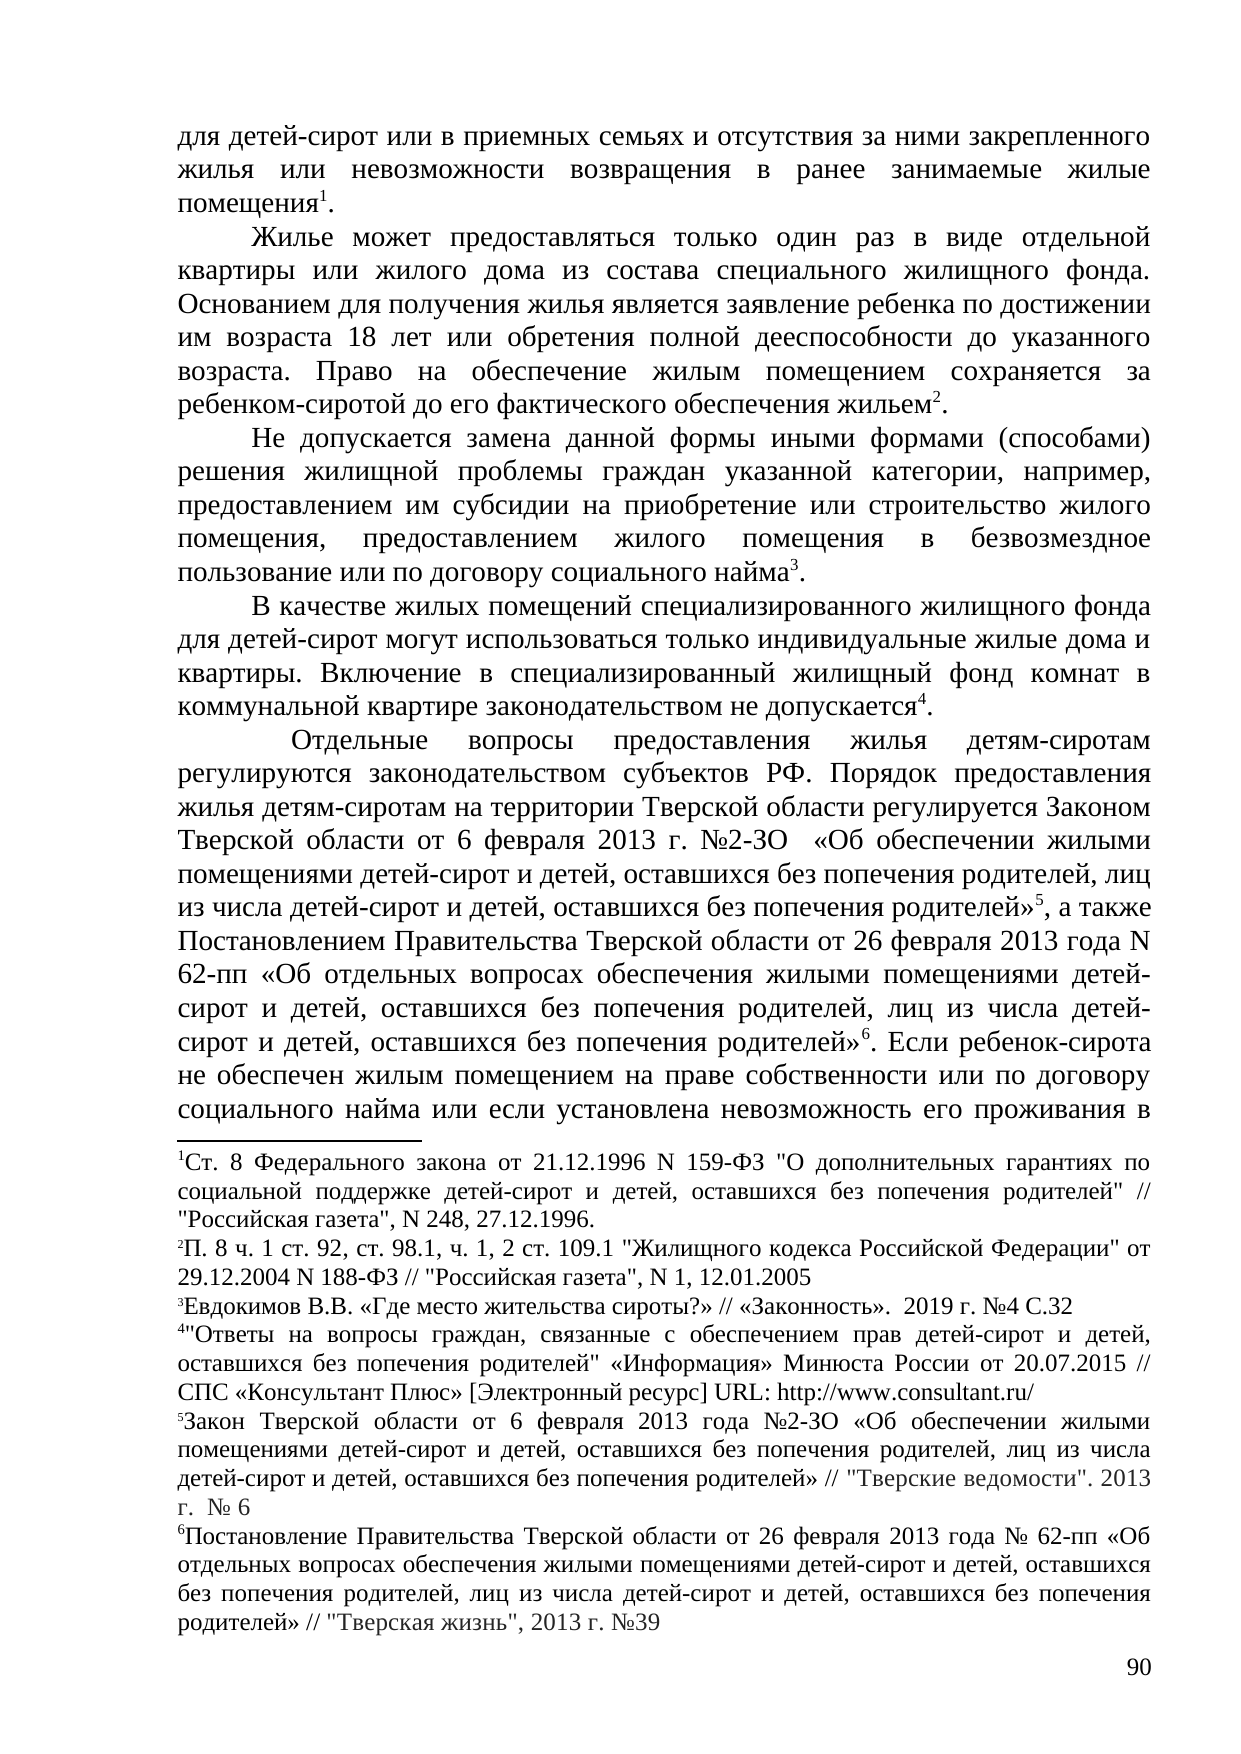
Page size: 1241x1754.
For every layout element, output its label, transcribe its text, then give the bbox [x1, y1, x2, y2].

text Жилье может предоставляться только один раз в виде отдельной квартиры или жилого дома из состава специального жилищного фонда. Основанием для получения жилья является заявление ребенка по достижении им возраста 18 лет или обретения полной дееспособности до указанного возраста. Право на обеспечение жилым помещением сохраняется за ребенком-сиротой до его фактического обеспечения жильем. [177, 219, 1152, 420]
text Не допускается замена данной формы иными формами (способами) решения жилищной проблемы граждан указанной категории, например, предоставлением им субсидии на приобретение или строительство жилого помещения, предоставлением жилого помещения в безвозмездное пользование или по договору социального найма. [177, 420, 1152, 588]
text В качестве жилых помещений специализированного жилищного фонда для детей-сирот могут использоваться только индивидуальные жилые дома и квартиры. Включение в специализированный жилищный фонд комнат в коммунальной квартире законодательством не допускается. [177, 588, 1152, 722]
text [177, 118, 1152, 219]
text Отдельные вопросы предоставления жилья детям-сиротам регулируются законодательством субъектов РФ. Порядок предоставления жилья детям-сиротам на территории Тверской области регулируется Законом Тверской области от 6 февраля 2013 г. №2-ЗО «Об обеспечении жилыми помещениями детей-сирот и детей, оставшихся без попечения родителей, лиц из числа детей-сирот и детей, оставшихся без попечения родителей», а также Постановлением Правительства Тверской области от 26 февраля 2013 года N 62-пп «Об отдельных вопросах обеспечения жилыми помещениями детей-сирот и детей, оставшихся без попечения родителей, лиц из числа детей-сирот и детей, оставшихся без попечения родителей». Если ребенок-сирота не обеспечен жилым помещением на праве собственности или по договору социального найма или если установлена невозможность его проживания в ранее занимаемом жилом помещении, то по достижении 14 лет он включается в региональный список детей-сирот, подлежащих обеспечению жилыми помещениями. [177, 722, 1152, 1124]
